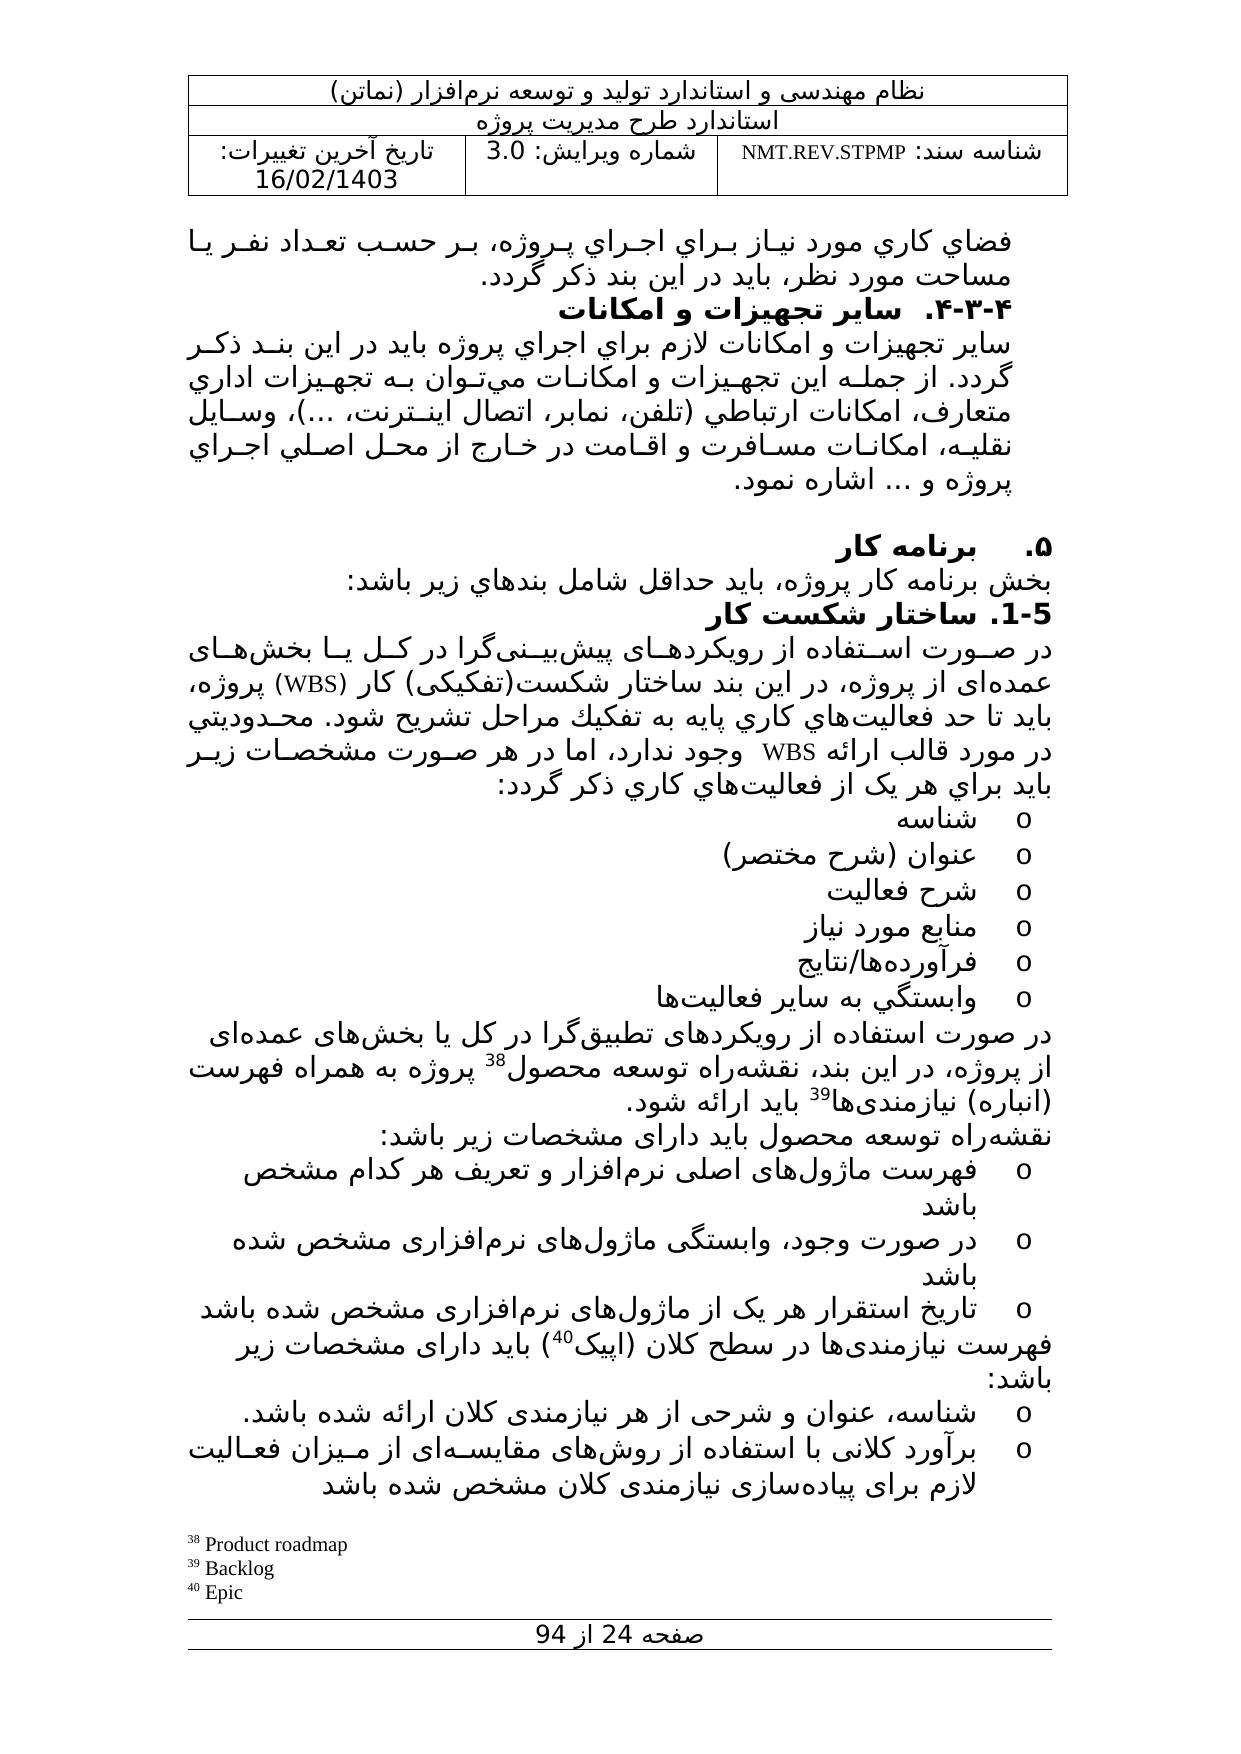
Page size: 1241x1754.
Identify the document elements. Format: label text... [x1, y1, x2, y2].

text در صورت استفاده از رویکردهای تطبیق‌گرا در کل یا بخش‌های عمده‌ای از پروژه، در این بند، نقشه‌راه توسعه محصول پروژه به همراه فهرست (انباره) نیازمندی‌ها باید ارائه شود. [187, 1016, 1053, 1118]
text ۵. برنامه كار [187, 530, 1053, 564]
list شناسه، عنوان و شرحی از هر نیازمندی کلان ارائه شده باشد. [187, 1396, 1015, 1431]
text نقشه‌راه توسعه محصول باید دارای مشخصات زیر باشد: [187, 1118, 1053, 1152]
text ساير تجهيزات و امكانات لازم براي اجراي پروژه بايد در اين بند ذكر گردد. از جمله اين تجهيزات و امكانات مي‌توان به تجهيزات اداري متعارف، امكانات ارتباطي (تلفن، نمابر، اتصال اينترنت، ...)، وسايل نقليه، امكانات مسافرت و اقامت در خارج از محل اصلي اجراي پروژه و ... اشاره نمود. [187, 326, 1012, 496]
list برآورد کلانی با استفاده از روش‌های مقایسه‌ای از میزان فعالیت لازم برای پیاده‌سازی نیازمندی کلان مشخص شده باشد [187, 1431, 1015, 1501]
list وابستگي به ساير فعاليت‌ها [187, 981, 1015, 1016]
text بخش برنامه كار پروژه، بايد حداقل شامل بندهاي زير باشد: [187, 564, 1053, 598]
list در صورت وجود، وابستگی ماژول‌های نرم‌افزاری مشخص شده باشد [187, 1222, 1015, 1292]
list شرح فعاليت [187, 873, 1015, 909]
text 1-5. ساختار شکست كار [187, 598, 1053, 632]
list فرآورده‌ها/نتايج [187, 945, 1015, 981]
list عنوان (شرح مختصر) [187, 837, 1015, 873]
list تاریخ استقرار هر یک از ماژول‌های نرم‌افزاری مشخص شده باشد [187, 1292, 1015, 1328]
list منابع مورد نياز [187, 909, 1015, 945]
text در صورت استفاده از رویکردهای پیش‌بینی‌گرا در کل یا بخش‌های عمده‌ای از پروژه، در اين بند ساختار شکست(تفکیکی) كار (WBS) پروژه، بايد تا حد فعاليت‌هاي كاري پايه به تفكيك مراحل تشريح شود. محدوديتي در مورد قالب ارائه WBS وجود ندارد، اما در هر صورت مشخصات زير بايد براي هر یک از فعاليت‌هاي كاري ذكر گردد: [187, 632, 1053, 801]
text فضاي كاري مورد نياز براي اجراي پروژه، بر حسب تعداد نفر يا مساحت مورد نظر، بايد در اين بند ذكر گردد. [187, 224, 1012, 292]
list فهرست ماژول‌های اصلی نرم‌افزار و تعریف هر کدام مشخص باشد [187, 1152, 1015, 1222]
text فهرست نیازمندی‌ها در سطح کلان (اپیک) باید دارای مشخصات زیر باشد: [187, 1328, 1053, 1396]
text ۴-۳-۴. ساير تجهيزات و امكانات [187, 292, 1012, 326]
list شناسه [187, 801, 1015, 837]
